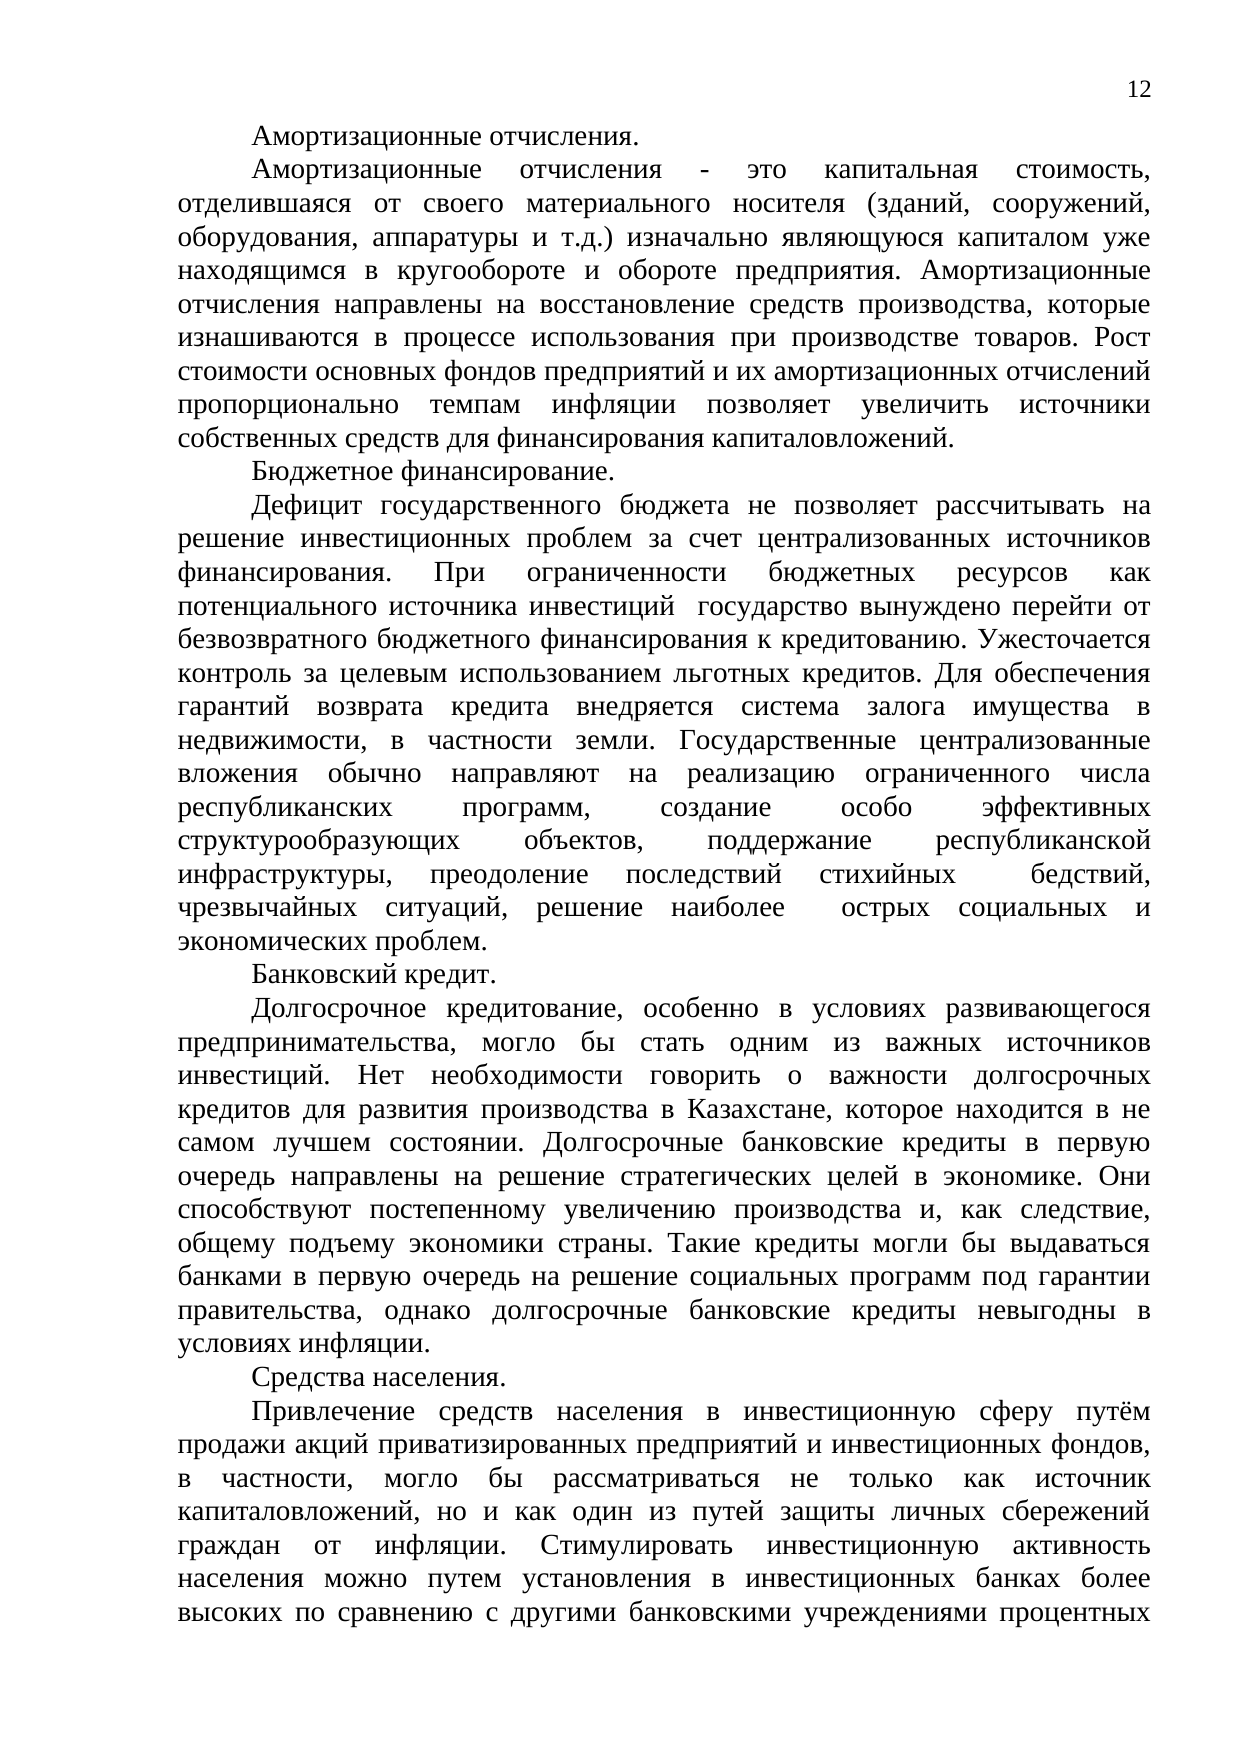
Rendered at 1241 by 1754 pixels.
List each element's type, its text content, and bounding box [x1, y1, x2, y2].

text Амортизационные отчисления - это капитальная стоимость, отделившаяся от своего материального носителя (зданий, сооружений, оборудования, аппаратуры и т.д.) изначально являющуюся капиталом уже находящимся в кругообороте и обороте предприятия. Амортизационные отчисления направлены на восстановление средств производства, которые изнашиваются в процессе использования при производстве товаров. Рост стоимости основных фондов предприятий и их амортизационных отчислений пропорционально темпам инфляции позволяет увеличить источники собственных средств для финансирования капиталовложений. [177, 152, 1152, 453]
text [177, 1393, 1152, 1627]
text Долгосрочное кредитование, особенно в условиях развивающегося предпринимательства, могло бы стать одним из важных источников инвестиций. Нет необходимости говорить о важности долгосрочных кредитов для развития производства в Казахстане, которое находится в не самом лучшем состоянии. Долгосрочные банковские кредиты в первую очередь направлены на решение стратегических целей в экономике. Они способствуют постепенному увеличению производства и, как следствие, общему подъему экономики страны. Такие кредиты могли бы выдаваться банками в первую очередь на решение социальных программ под гарантии правительства, однако долгосрочные банковские кредиты невыгодны в условиях инфляции. [177, 990, 1152, 1359]
text Бюджетное финансирование. [177, 453, 1152, 487]
text Банковский кредит. [177, 957, 1152, 990]
text Амортизационные отчисления. [177, 118, 1152, 152]
text Дефицит государственного бюджета не позволяет рассчитывать на решение инвестиционных проблем за счет централизованных источников финансирования. При ограниченности бюджетных ресурсов как потенциального источника инвестиций государство вынуждено перейти от безвозвратного бюджетного финансирования к кредитованию. Ужесточается контроль за целевым использованием льготных кредитов. Для обеспечения гарантий возврата кредита внедряется система залога имущества в недвижимости, в частности земли. Государственные централизованные вложения обычно направляют на реализацию ограниченного числа республиканских программ, создание особо эффективных структурообразующих объектов, поддержание республиканской инфраструктуры, преодоление последствий стихийных бедствий, чрезвычайных ситуаций, решение наиболее острых социальных и экономических проблем. [177, 487, 1152, 957]
text Средства населения. [177, 1359, 1152, 1393]
